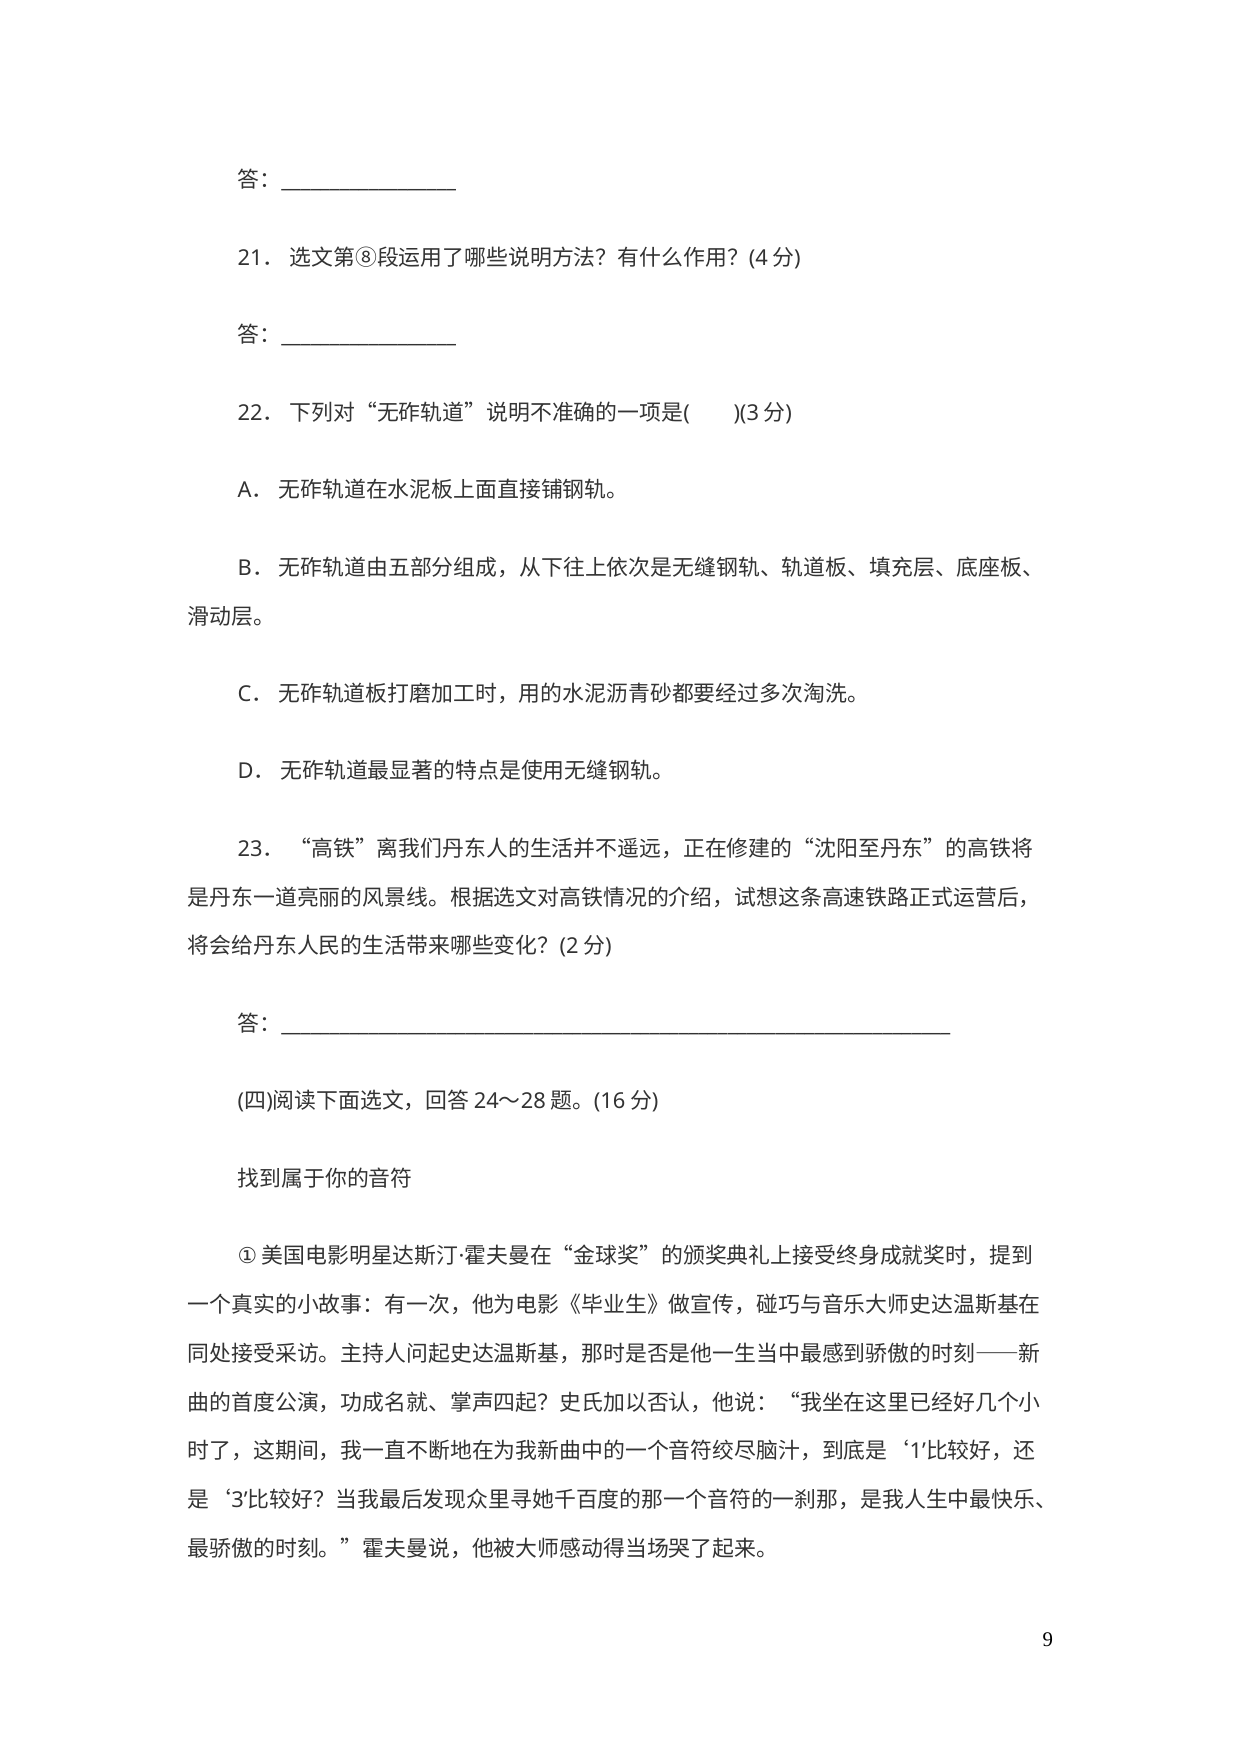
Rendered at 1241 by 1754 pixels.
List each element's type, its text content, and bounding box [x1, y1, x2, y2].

text 答：__________________ [187, 317, 1053, 349]
text C． 无砟轨道板打磨加工时，用的水泥沥青砂都要经过多次淘洗。 [187, 676, 1053, 708]
text D． 无砟轨道最显著的特点是使用无缝钢轨。 [187, 753, 1053, 786]
text 答：_____________________________________________________________________ [187, 1006, 1053, 1038]
text 找到属于你的音符 [187, 1161, 1053, 1193]
text A． 无砟轨道在水泥板上面直接铺钢轨。 [187, 472, 1053, 504]
text 21． 选文第⑧段运用了哪些说明方法？有什么作用？(4分) [187, 239, 1053, 272]
text ①美国电影明星达斯汀·霍夫曼在“金球奖”的颁奖典礼上接受终身成就奖时，提到一个真实的小故事：有一次，他为电影《毕业生》做宣传，碰巧与音乐大师史达温斯基在同处接受采访。主持人问起史达温斯基，那时是否是他一生当中最感到骄傲的时刻——新曲的首度公演，功成名就、掌声四起？史氏加以否认，他说：“我坐在这里已经好几个小时了，这期间，我一直不断地在为我新曲中的一个音符绞尽脑汁，到底是‘1’比较好，还是‘3’比较好？当我最后发现众里寻她千百度的那一个音符的一刹那，是我人生中最快乐、最骄傲的时刻。”霍夫曼说，他被大师感动得当场哭了起来。 [187, 1238, 1053, 1563]
text 答：__________________ [187, 162, 1053, 194]
text 23． “高铁”离我们丹东人的生活并不遥远，正在修建的“沈阳至丹东”的高铁将是丹东一道亮丽的风景线。根据选文对高铁情况的介绍，试想这条高速铁路正式运营后，将会给丹东人民的生活带来哪些变化？(2分) [187, 831, 1053, 961]
text B． 无砟轨道由五部分组成，从下往上依次是无缝钢轨、轨道板、填充层、底座板、滑动层。 [187, 549, 1053, 631]
text 22． 下列对“无砟轨道”说明不准确的一项是( )(3分) [187, 394, 1053, 427]
text (四)阅读下面选文，回答24～28题。(16分) [187, 1083, 1053, 1116]
